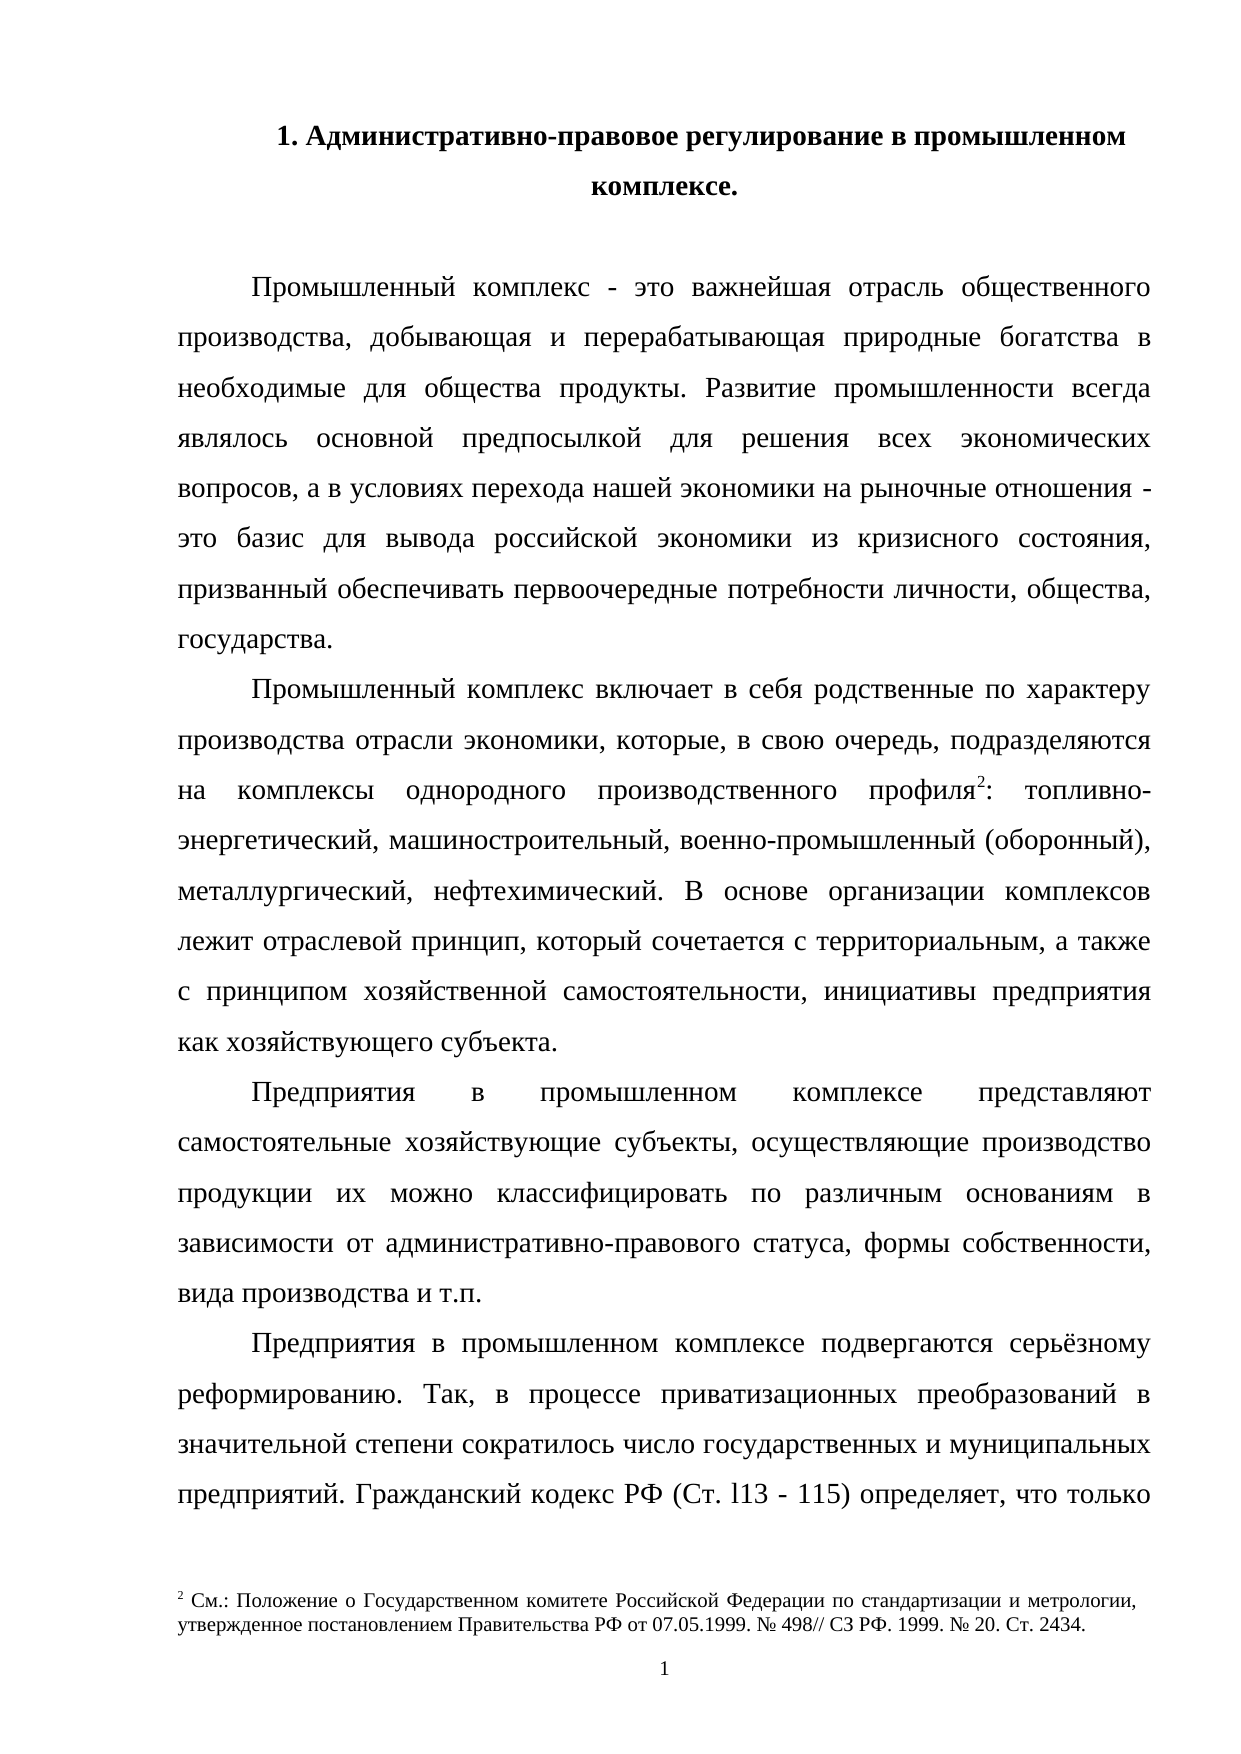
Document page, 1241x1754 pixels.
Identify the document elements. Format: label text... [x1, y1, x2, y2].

text Промышленный комплекс - это важнейшая отрасль общественного производства, добывающая и перерабатывающая природные богатства в необходимые для общества продукты. Развитие промышленности всегда являлось основной предпосылкой для решения всех экономических вопросов, а в условиях перехода нашей экономики на рыночные отношения это базис для вывода российской экономики из кризисного состояния, призванный обеспечивать первоочередные потребности личности, общества, государства. [177, 269, 1152, 655]
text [177, 1326, 1152, 1510]
text Предприятия в промышленном комплексе представляют самостоятельные хозяйствующие субъекты, осуществляющие производство продукции их можно классифицировать по различным основаниям в зависимости от административно-правового статуса, формы собственности, вида производства и т.п. [177, 1074, 1152, 1309]
text 1. Административно-правовое регулирование в промышленном комплексе. [177, 118, 1152, 202]
text Промышленный комплекс включает в себя родственные по характеру производства отрасли экономики, которые, в свою очередь, подразделяются на комплексы однородного производственного профиля: топливно-энергетический, машиностроительный, военно-промышленный (оборонный), металлургический, нефтехимический. В основе организации комплексов лежит отраслевой принцип, который сочетается с территориальным, а также с принципом хозяйственной самостоятельности, инициативы предприятия как хозяйствующего субъекта. [177, 672, 1152, 1057]
